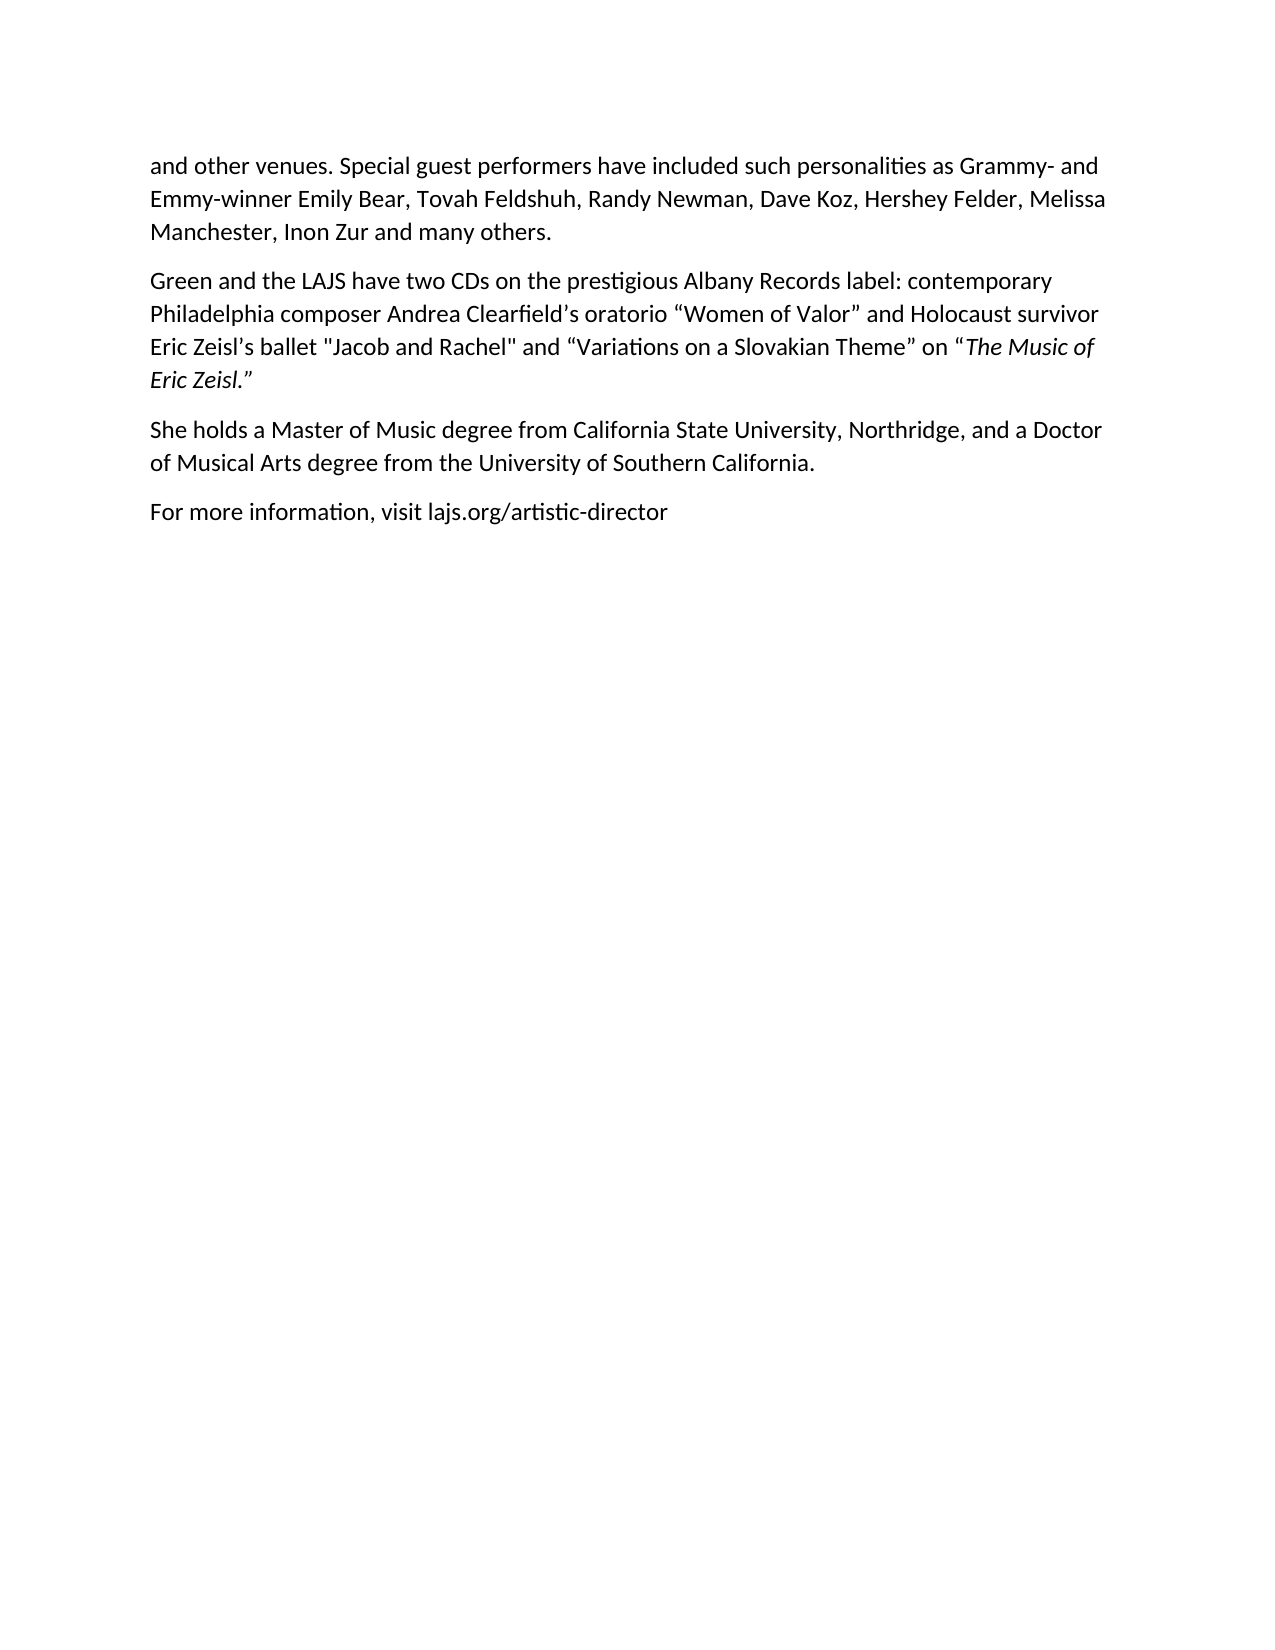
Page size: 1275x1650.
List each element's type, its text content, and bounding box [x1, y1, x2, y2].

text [150, 150, 1125, 246]
text She holds a Master of Music degree from California State University, Northridge, and a Doctor of Musical Arts degree from the University of Southern California. [150, 414, 1125, 477]
text For more information, visit lajs.org/artistic-director [150, 496, 1125, 527]
text Green and the LAJS have two CDs on the prestigious Albany Records label: contemporary Philadelphia composer Andrea Clearfield’s oratorio “Women of Valor” and Holocaust survivor Eric Zeisl’s ballet "Jacob and Rachel" and “Variations on a Slovakian Theme” on “The Music of Eric Zeisl.” [150, 265, 1125, 395]
